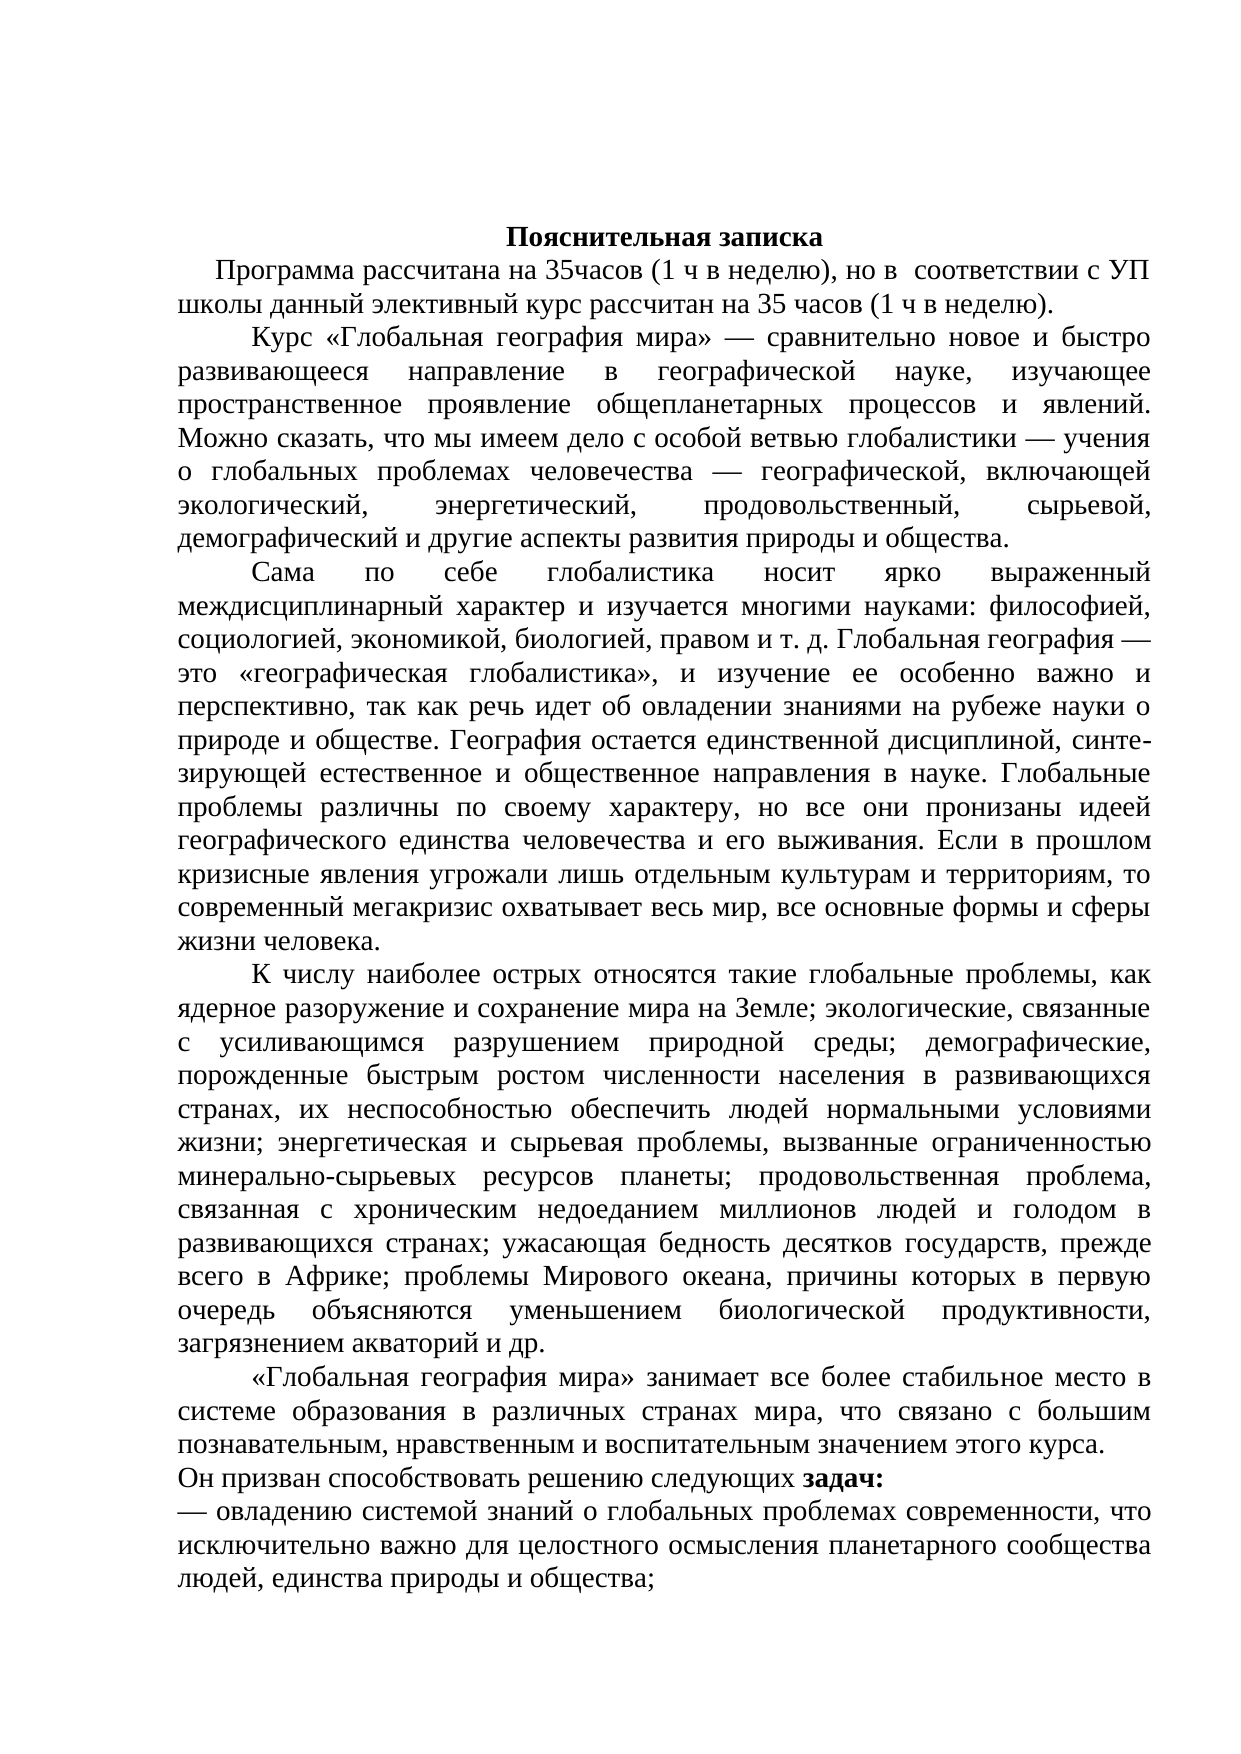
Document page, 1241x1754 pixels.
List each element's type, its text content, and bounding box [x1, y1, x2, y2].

text Пояснительная записка [177, 219, 1152, 252]
text Программа рассчитана на 35часов (1 ч в неделю), но в соответствии с УП школы данный элективный курс рассчитан на 35 часов (1 ч в неделю). [177, 252, 1152, 319]
text Он призван способствовать решению следующих задач: [177, 1460, 1152, 1493]
text Сама по себе глобалистика носит ярко выраженный междисциплинарный характер и изучается многими науками: философией, социологией, экономикой, биологией, правом и т. д. Глобальная география — это «географическая глобалистика», и изучение ее особенно важно и перспективно, так как речь идет об овладении знаниями на рубеже науки о природе и обществе. География остается единственной дисциплиной, синтезирующей естественное и общественное направления в науке. Глобальные проблемы различны по своему характеру, но все они пронизаны идеей географического единства человечества и его выживания. Если в прошлом кризисные явления угрожали лишь отдельным культурам и территориям, то современный мегакризис охватывает весь мир, все основные формы и сферы жизни человека. [177, 554, 1152, 957]
text «Глобальная география мира» занимает все более стабильное место в системе образования в различных странах мира, что связано с большим познавательным, нравственным и воспитательным значением этого курса. [177, 1359, 1152, 1460]
text Курс «Глобальная география мира» — сравнительно новое и быстро развивающееся направление в географической науке, изучающее пространственное проявление общепланетарных процессов и явлений. Можно сказать, что мы имеем дело с особой ветвью глобалистики — учения о глобальных проблемах человечества — географической, включающей экологический, энергетический, продовольственный, сырьевой, демографический и другие аспекты развития природы и общества. [177, 319, 1152, 554]
text — овладению системой знаний о глобальных проблемах современности, что исключительно важно для целостного осмысления планетарного сообщества людей, единства природы и общества; [177, 1493, 1152, 1594]
text К числу наиболее острых относятся такие глобальные проблемы, как ядерное разоружение и сохранение мира на Земле; экологические, связанные с усиливающимся разрушением природной среды; демографические, порожденные быстрым ростом численности населения в развивающихся странах, их неспособностью обеспечить людей нормальными условиями жизни; энергетическая и сырьевая проблемы, вызванные ограниченностью минерально-сырьевых ресурсов планеты; продовольственная проблема, связанная с хроническим недоеданием миллионов людей и голодом в развивающихся странах; ужасающая бедность десятков государств, прежде всего в Африке; проблемы Мирового океана, причины которых в первую очередь объясняются уменьшением биологической продуктивности, загрязнением акваторий и др. [177, 957, 1152, 1359]
